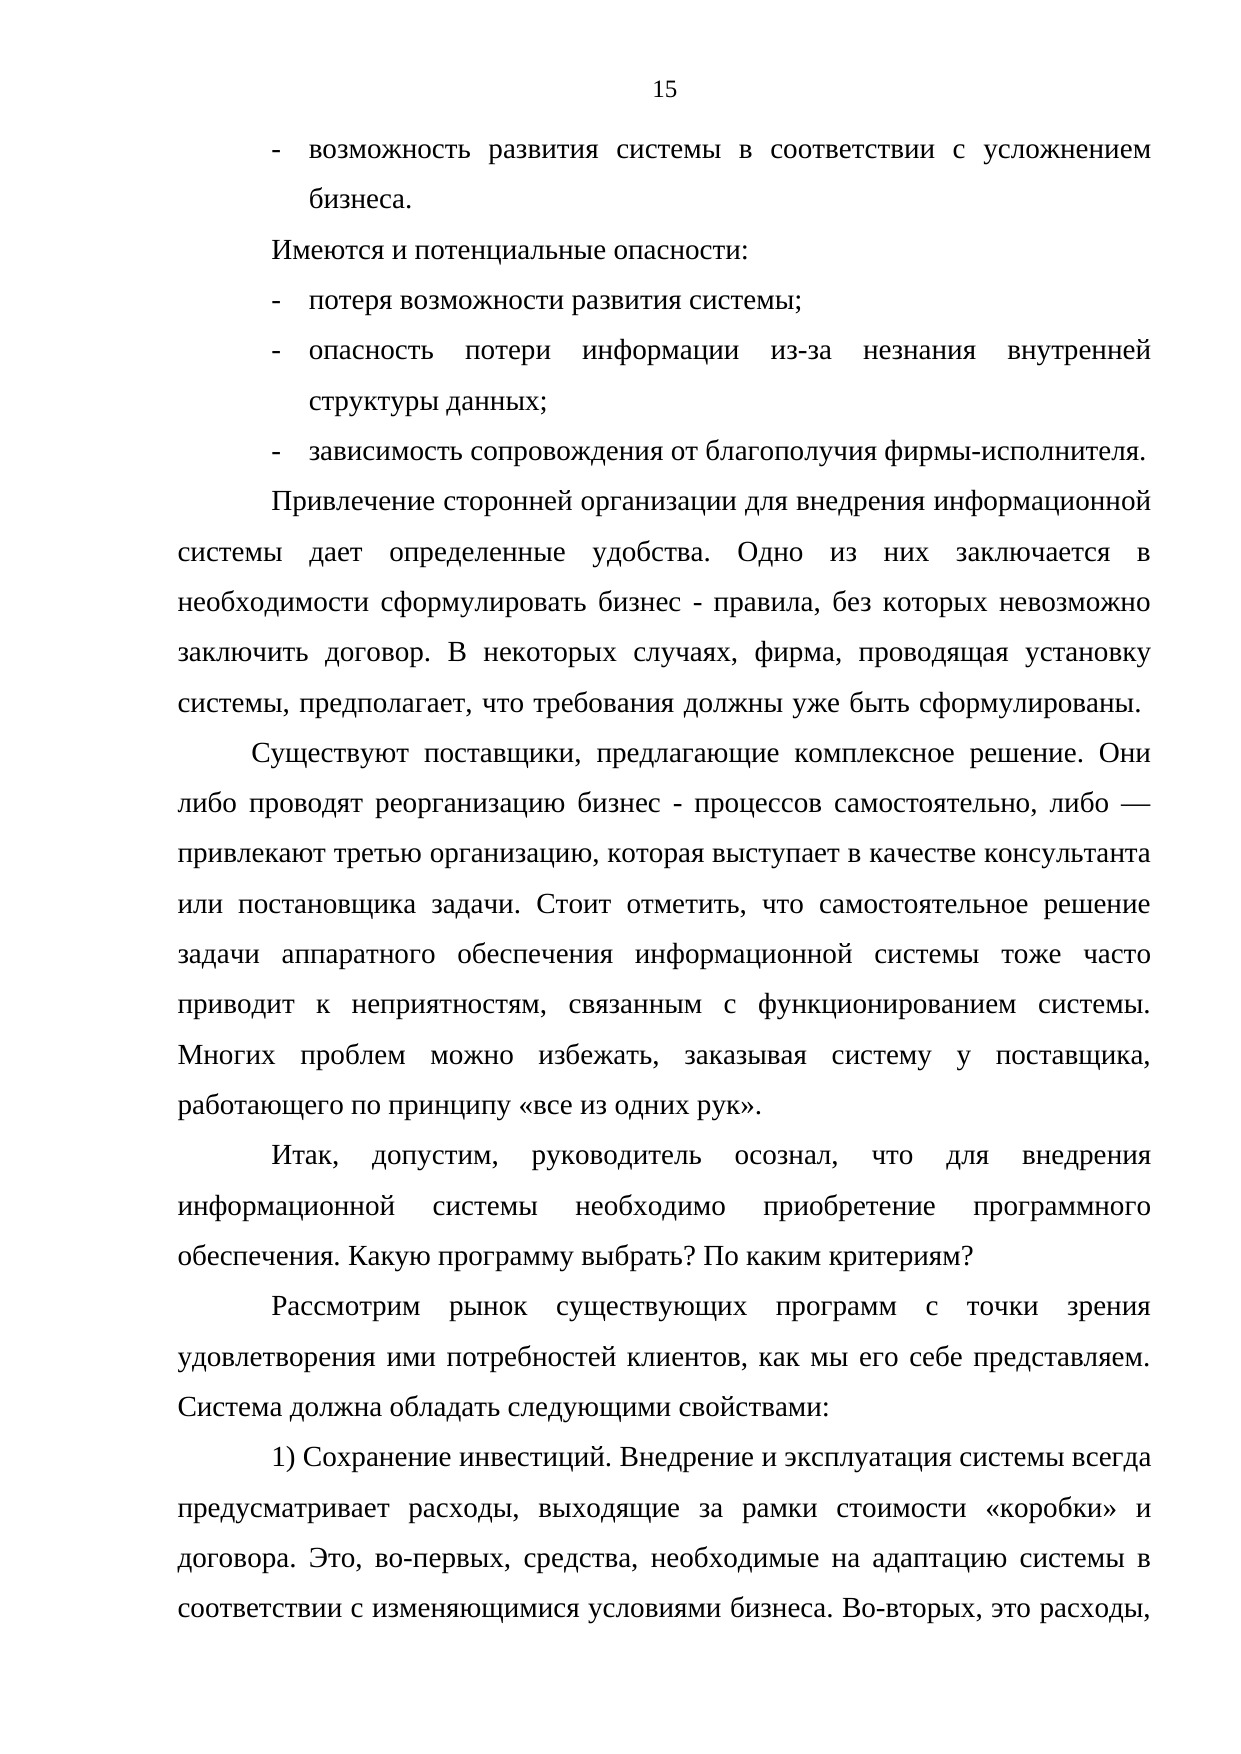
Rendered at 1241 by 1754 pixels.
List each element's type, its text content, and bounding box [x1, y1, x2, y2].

text Привлечение сторонней организации для внедрения информационной системы дает определенные удобства. Одно из них заключается в необходимости сформулировать бизнес - правила, без которых невозможно заключить договор. В некоторых случаях, фирма, проводящая установку системы, предполагает, что требования должны уже быть сформулированы. Существуют поставщики, предлагающие комплексное решение. Они либо проводят реорганизацию бизнес - процессов самостоятельно, либо — привлекают третью организацию, которая выступает в качестве консультанта или постановщика задачи. Стоит отметить, что самостоятельное решение задачи аппаратного обеспечения информационной системы тоже часто приводит к неприятностям, связанным с функционированием системы. Многих проблем можно избежать, заказывая систему у поставщика, работающего по принципу «все из одних рук». [177, 483, 1152, 1121]
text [177, 1439, 1152, 1624]
list зависимость сопровождения от благополучия фирмы-исполнителя. [271, 433, 1152, 467]
text Имеются и потенциальные опасности: [177, 232, 1152, 265]
list потеря возможности развития системы; [271, 282, 1152, 316]
text Итак, допустим, руководитель осознал, что для внедрения информационной системы необходимо приобретение программного обеспечения. Какую программу выбрать? По каким критериям? [177, 1137, 1152, 1272]
list возможность развития системы в соответствии с усложнением бизнеса. [271, 131, 1152, 215]
text Рассмотрим рынок существующих программ с точки зрения удовлетворения ими потребностей клиентов, как мы его себе представляем. Система должна обладать следующими свойствами: [177, 1288, 1152, 1423]
list опасность потери информации из-за незнания внутренней структуры данных; [271, 332, 1152, 416]
